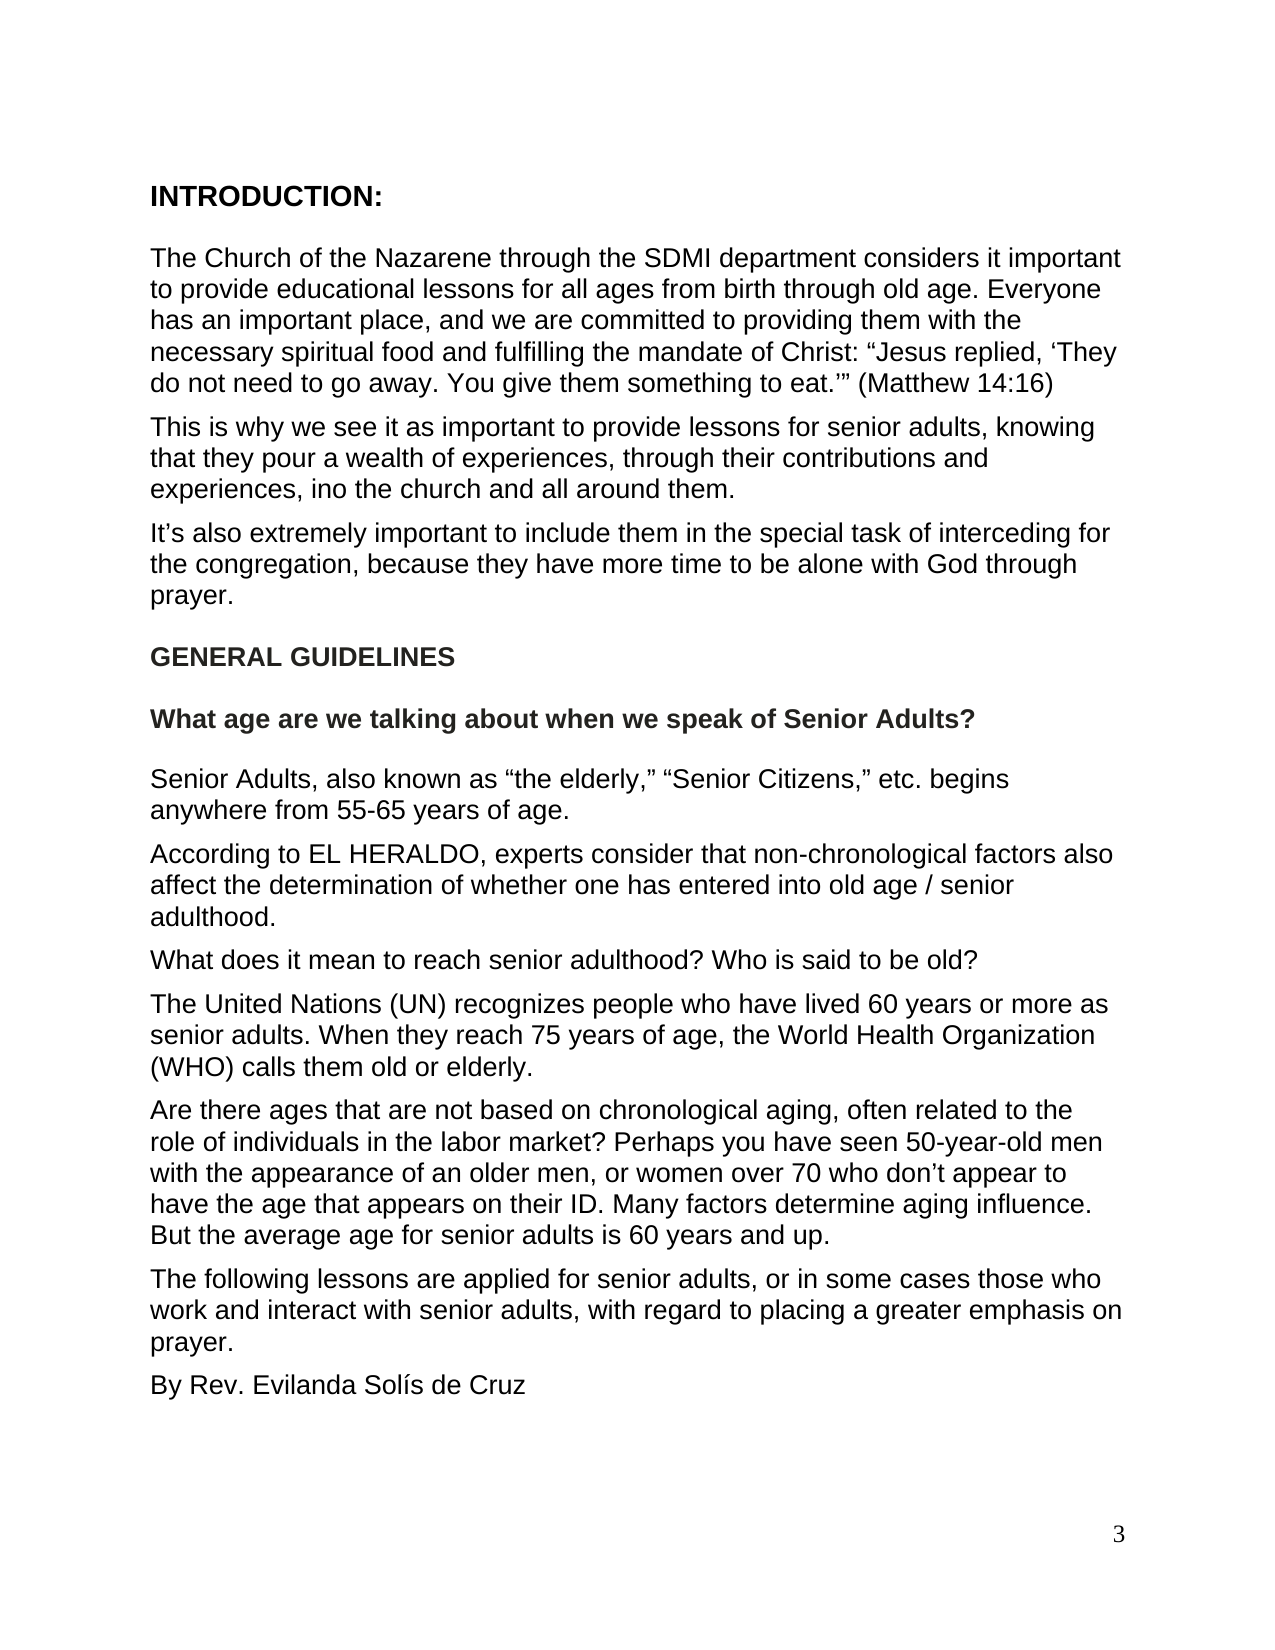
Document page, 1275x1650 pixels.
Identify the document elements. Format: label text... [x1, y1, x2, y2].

text According to EL HERALDO, experts consider that non-chronological factors also affect the determination of whether one has entered into old age / senior adulthood. [150, 838, 1125, 932]
text Are there ages that are not based on chronological aging, often related to the role of individuals in the labor market? Perhaps you have seen 50-year-old men with the appearance of an older men, or women over 70 who don’t appear to have the age that appears on their ID. Many factors determine aging influence. But the average age for senior adults is 60 years and up. [150, 1094, 1125, 1251]
text What age are we talking about when we speak of Senior Adults? [150, 701, 1125, 734]
text What does it mean to reach senior adulthood? Who is said to be old? [150, 944, 1125, 976]
text By Rev. Evilanda Solís de Cruz [150, 1369, 1125, 1401]
text It’s also extremely important to include them in the special task of interceding for the congregation, because they have more time to be alone with God through prayer. [150, 517, 1125, 611]
text Senior Adults, also known as “the elderly,” “Senior Citizens,” etc. begins anywhere from 55-65 years of age. [150, 763, 1125, 826]
text The Church of the Nazarene through the SDMI department considers it important to provide educational lessons for all ages from birth through old age. Everyone has an important place, and we are committed to providing them with the necessary spiritual food and fulfilling the mandate of Christ: “Jesus replied, ‘They do not need to go away. You give them something to eat.’” (Matthew 14:16) [150, 242, 1125, 398]
subtitle INTRODUCTION: [150, 179, 1125, 213]
text The following lessons are applied for senior adults, or in some cases those who work and interact with senior adults, with regard to placing a greater emphasis on prayer. [150, 1263, 1125, 1357]
text GENERAL GUIDELINES [150, 640, 1125, 672]
text The United Nations (UN) recognizes people who have lived 60 years or more as senior adults. When they reach 75 years of age, the World Health Organization (WHO) calls them old or elderly. [150, 988, 1125, 1082]
text This is why we see it as important to provide lessons for senior adults, knowing that they pour a wealth of experiences, through their contributions and experiences, ino the church and all around them. [150, 411, 1125, 504]
